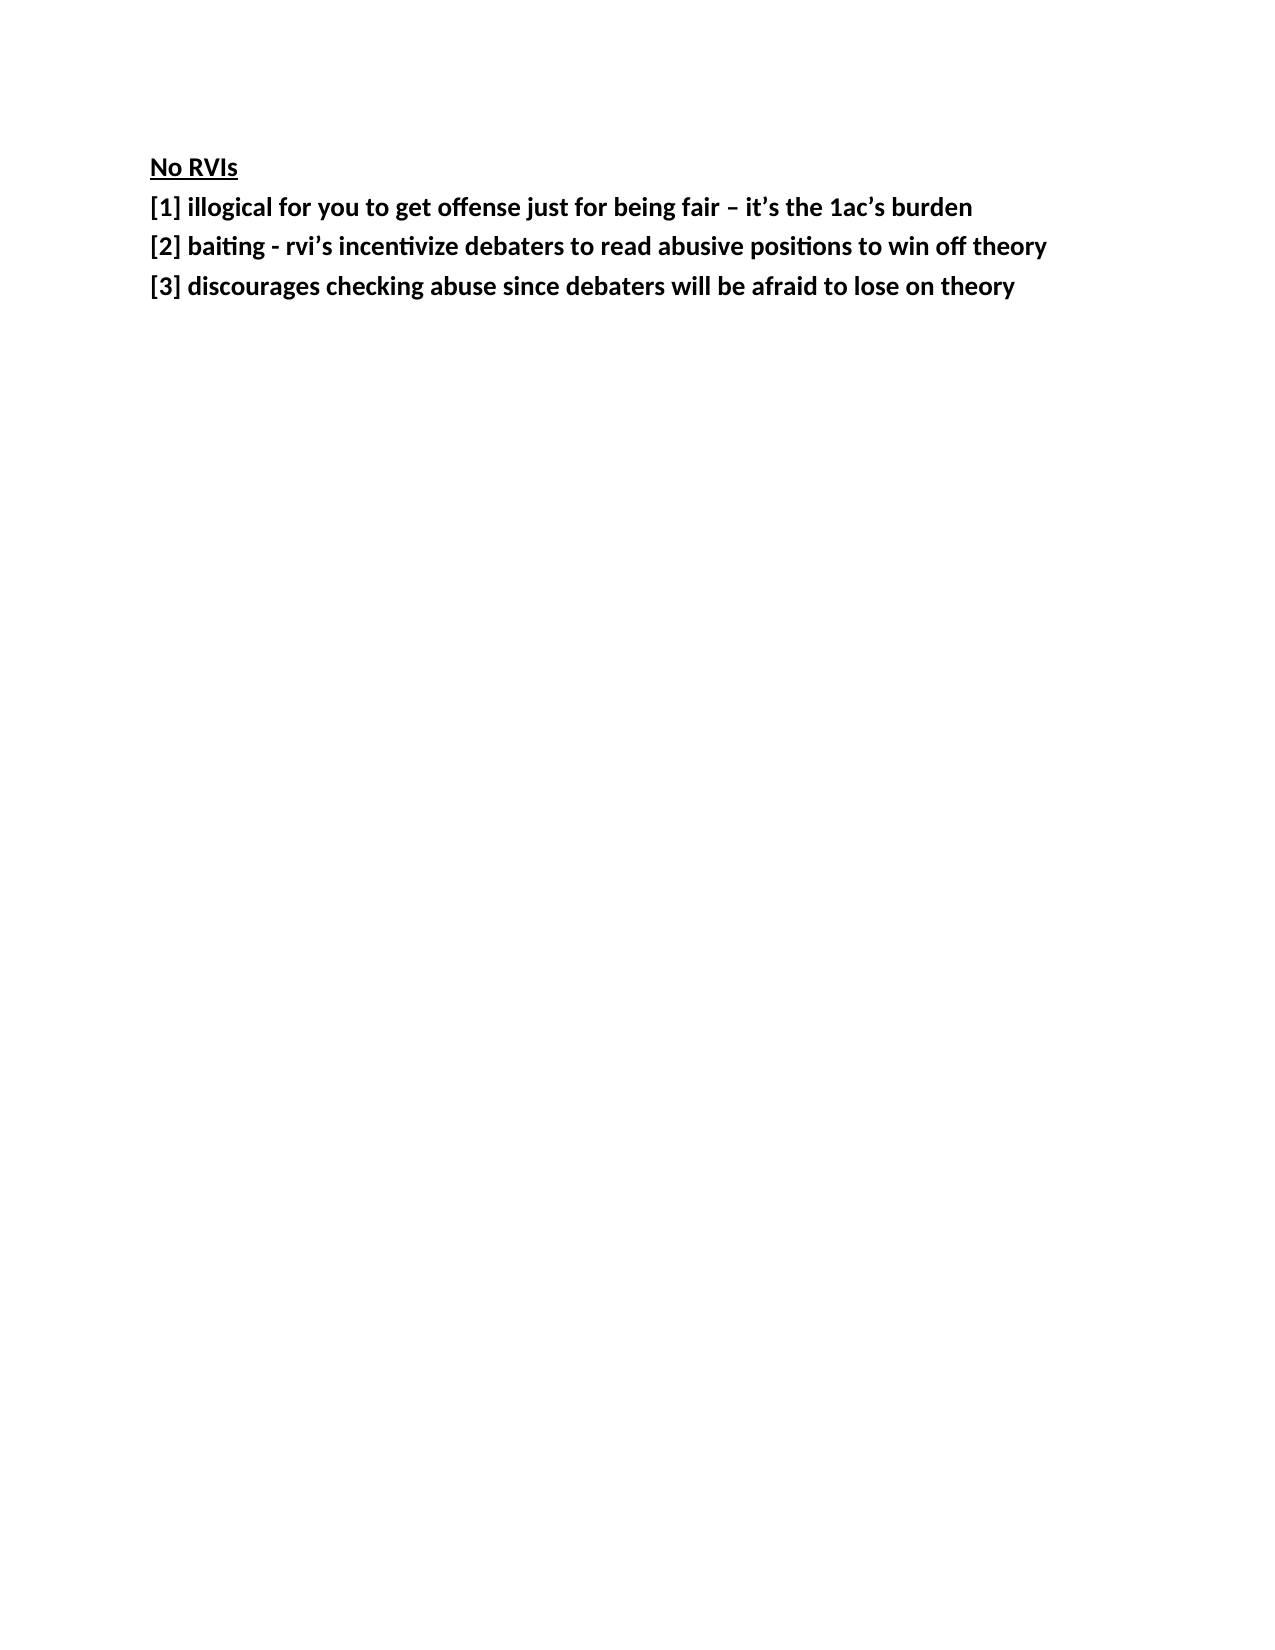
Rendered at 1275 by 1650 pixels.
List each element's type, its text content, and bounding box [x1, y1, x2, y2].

subtitle [1] illogical for you to get offense just for being fair – it’s the 1ac’s burden [150, 190, 1125, 223]
subtitle [2] baiting - rvi’s incentivize debaters to read abusive positions to win off theory [150, 229, 1125, 263]
subtitle No RVIs [150, 150, 1125, 183]
subtitle [3] discourages checking abuse since debaters will be afraid to lose on theory [150, 269, 1125, 302]
